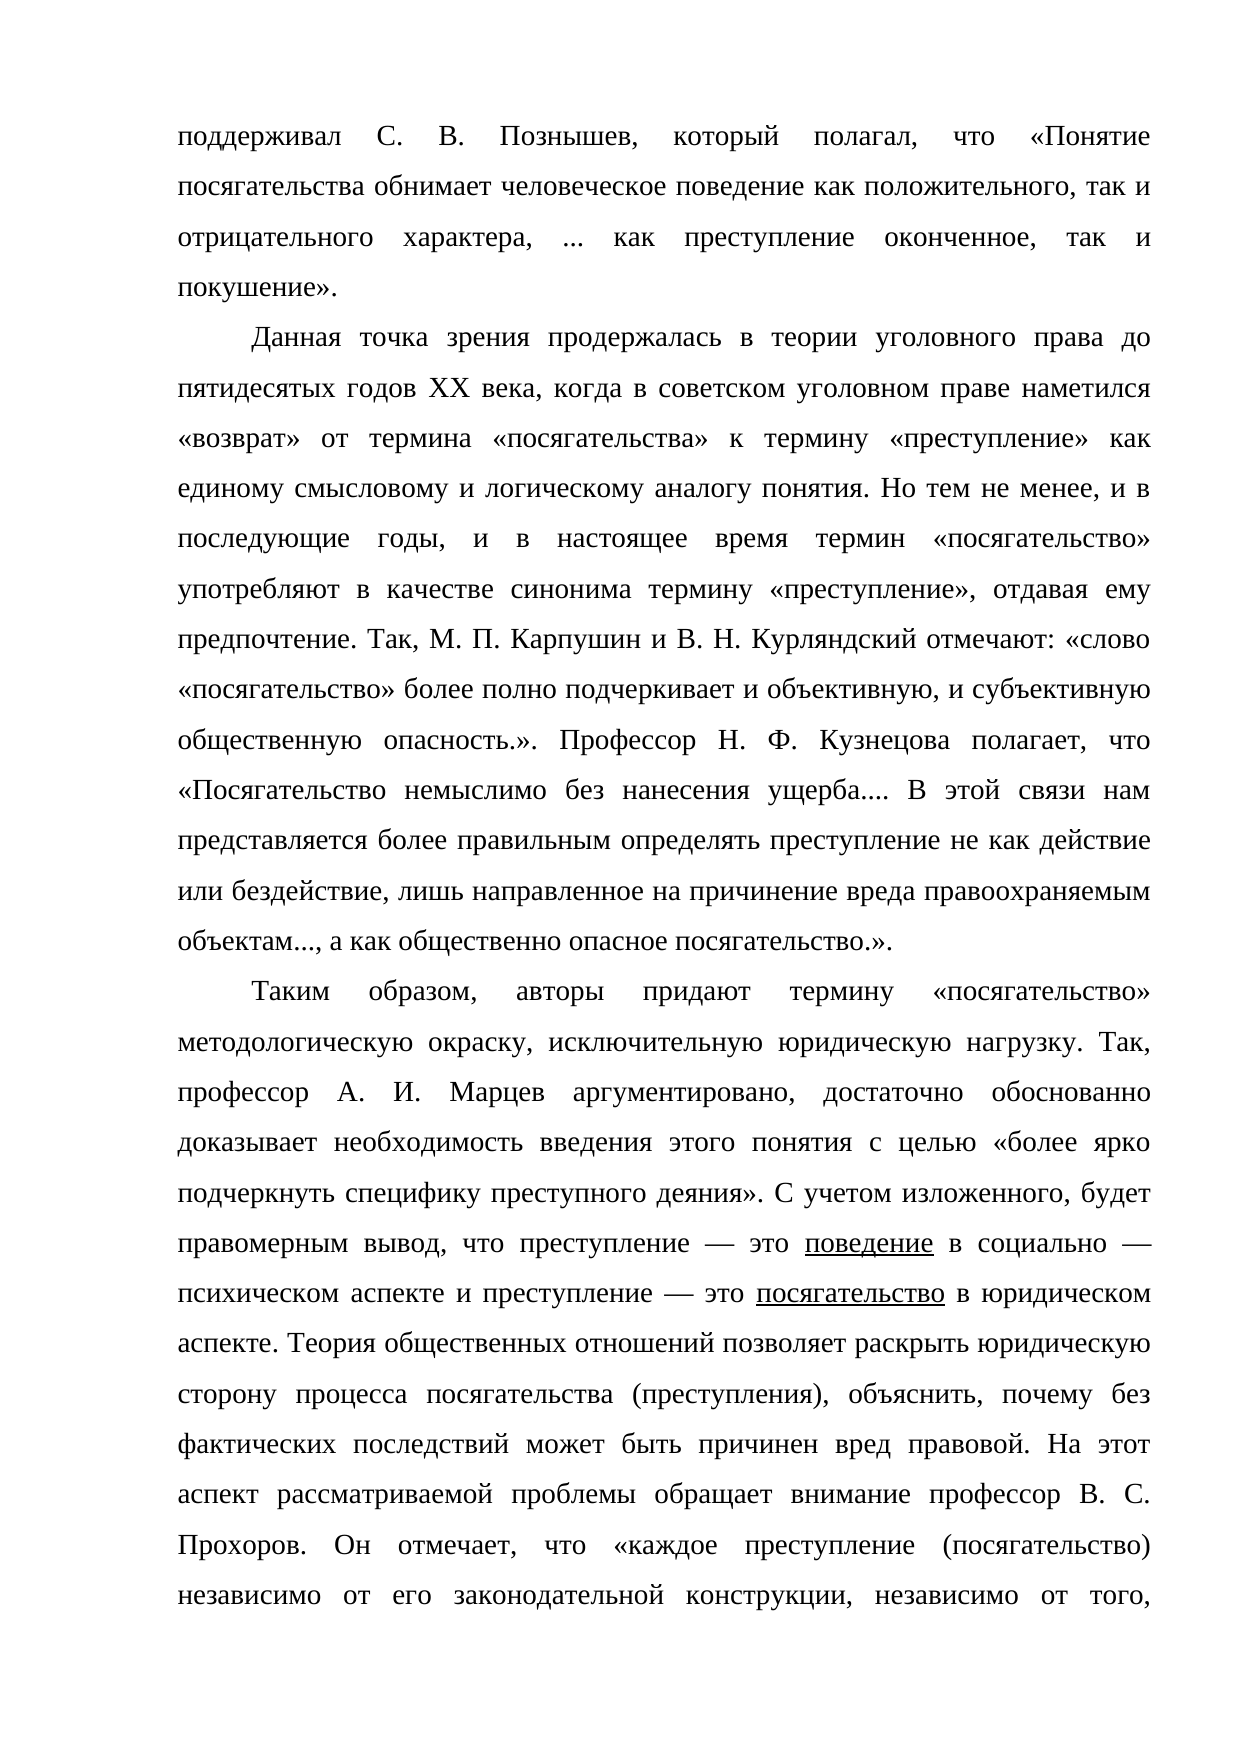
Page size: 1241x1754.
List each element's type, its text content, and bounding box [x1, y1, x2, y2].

text Данная точка зрения продержалась в теории уголовного права до пятидесятых годов XX века, когда в советском уголовном праве наметился «возврат» от термина «посягательства» к термину «преступление» как единому смысловому и логическому аналогу понятия. Но тем не менее, и в последующие годы, и в настоящее время термин «посягательство» употребляют в качестве синонима термину «преступление», отдавая ему предпочтение. Так, М. П. Карпушин и В. Н. Курляндский отмечают: «слово «посягательство» более полно подчеркивает и объективную, и субъективную общественную опасность.». Профессор Н. Ф. Кузнецова полагает, что «Посягательство немыслимо без нанесения ущерба.... В этой связи нам представляется более правильным определять преступление не как действие или бездействие, лишь направленное на причинение вреда правоохраняемым объектам..., а как общественно опасное посягательство.». [177, 319, 1152, 957]
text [177, 973, 1152, 1611]
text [177, 118, 1152, 303]
